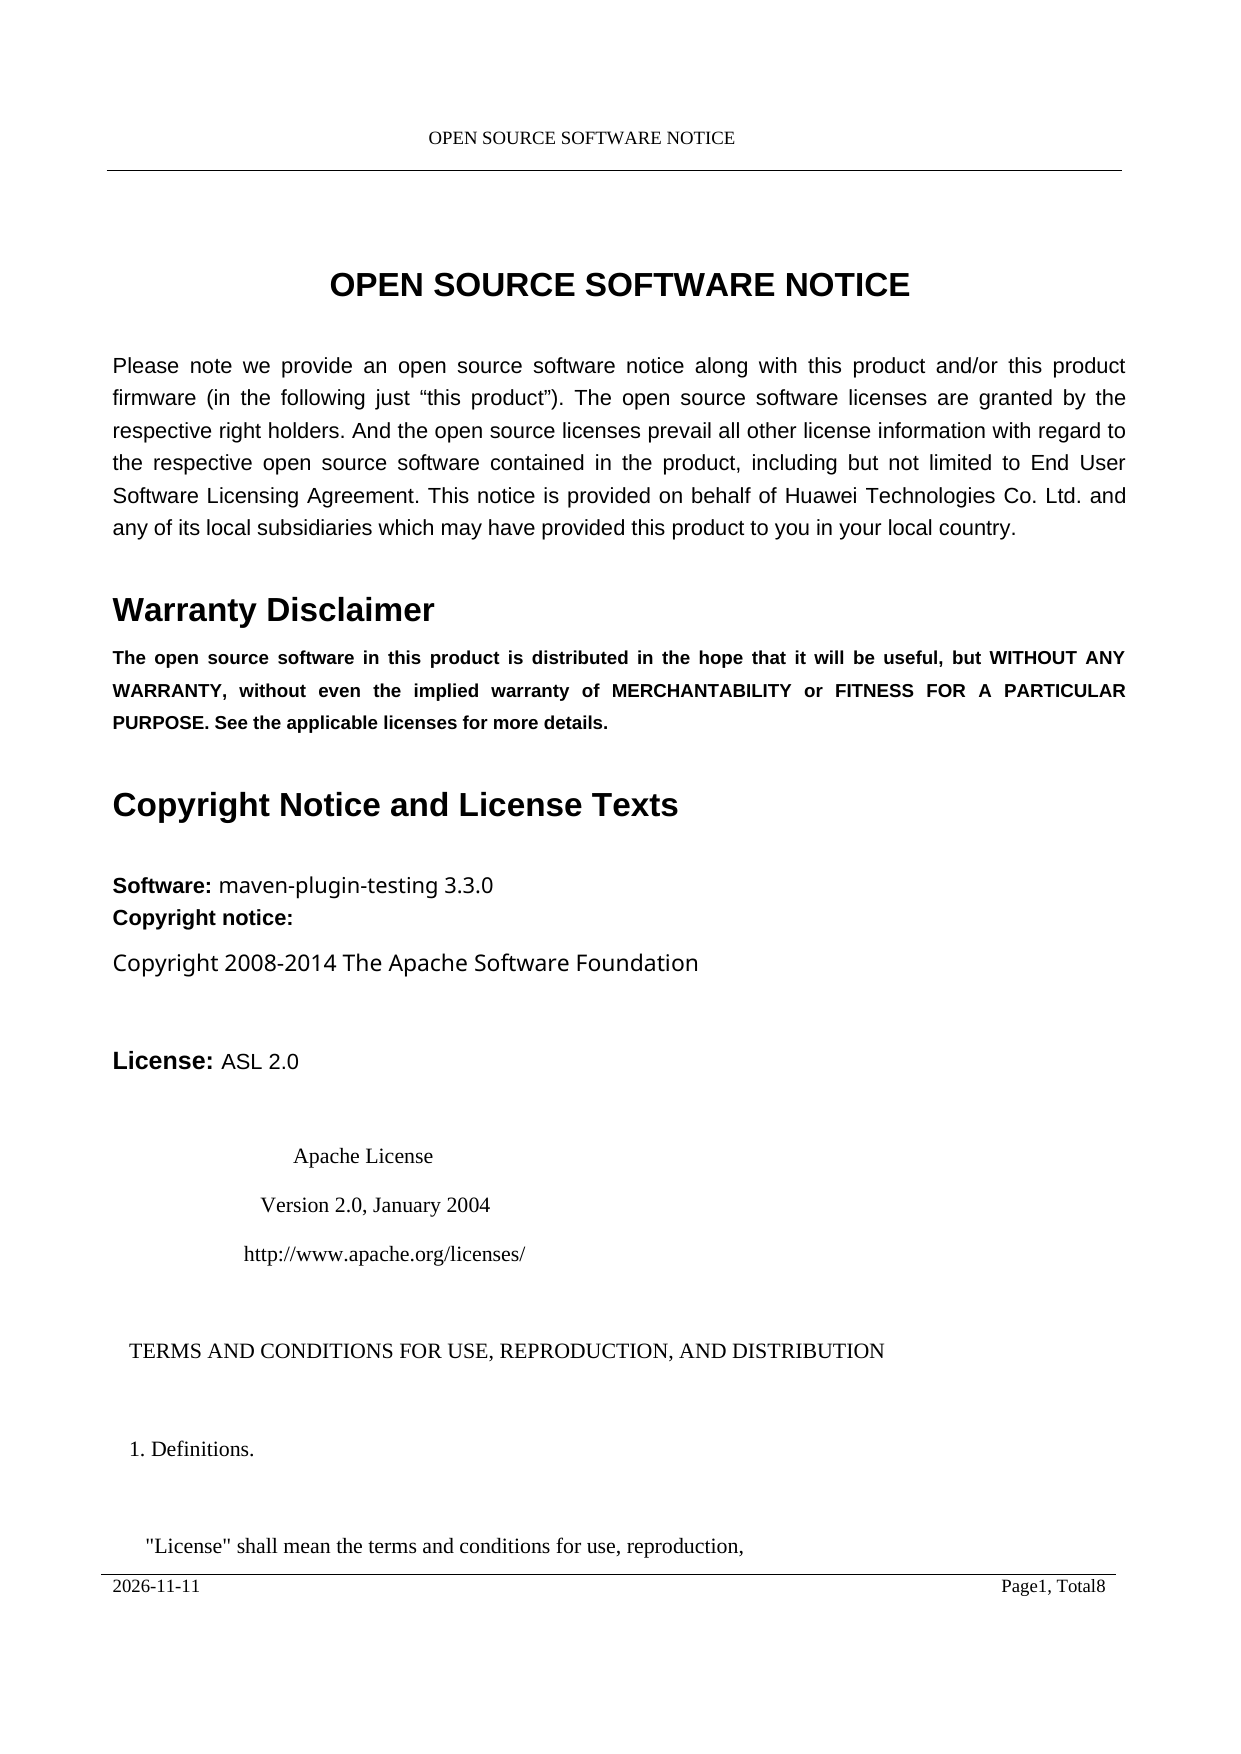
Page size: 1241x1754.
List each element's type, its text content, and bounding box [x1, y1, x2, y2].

text Software: maven-plugin-testing 3.3.0 [112, 869, 1128, 901]
text The open source software in this product is distributed in the hope that it will be useful, but WITHOUT ANY WARRANTY, without even the implied warranty of MERCHANTABILITY or FITNESS FOR A PARTICULAR PURPOSE. See the applicable licenses for more details. [112, 641, 1128, 739]
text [112, 1091, 1128, 1562]
text OPEN SOURCE SOFTWARE NOTICE [112, 251, 1128, 316]
text Copyright Notice and License Texts [112, 771, 1128, 836]
text License: ASL 2.0 [112, 1044, 1128, 1077]
text Copyright notice: [112, 901, 1128, 934]
text Copyright 2008-2014 The Apache Software Foundation [112, 947, 1128, 1028]
text Warranty Disclaimer [112, 576, 1128, 641]
text Please note we provide an open source software notice along with this product and/or this product firmware (in the following just “this product”). The open source software licenses are granted by the respective right holders. And the open source licenses prevail all other license information with regard to the respective open source software contained in the product, including but not limited to End User Software Licensing Agreement. This notice is provided on behalf of Huawei Technologies Co. Ltd. and any of its local subsidiaries which may have provided this product to you in your local country. [112, 349, 1128, 544]
